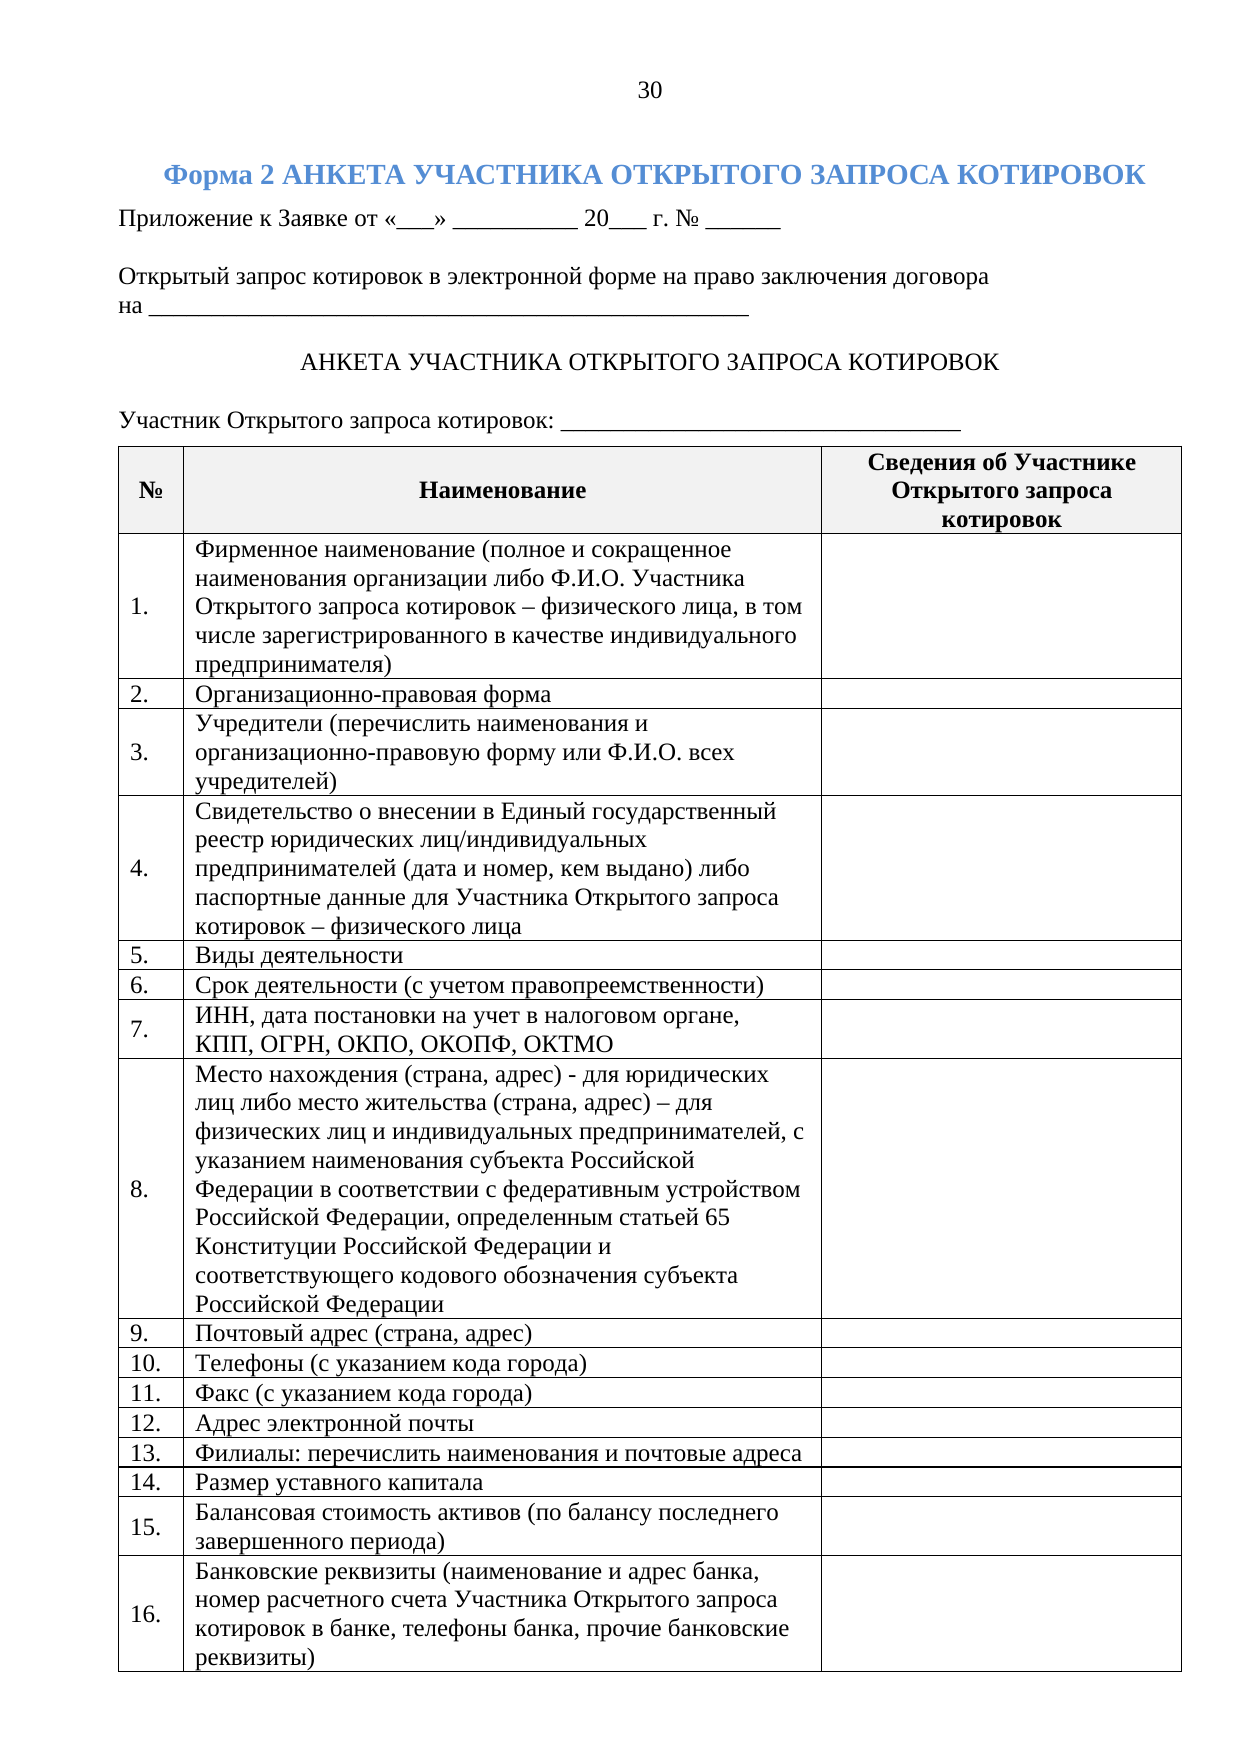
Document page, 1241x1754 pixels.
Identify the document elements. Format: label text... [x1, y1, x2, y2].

table_cell 9. [119, 1319, 183, 1347]
table_cell Размер уставного капитала [184, 1468, 821, 1496]
table_cell [822, 679, 1181, 707]
text на ________________________________________________ [118, 290, 1181, 318]
table_cell [822, 1556, 1181, 1671]
text Участник Открытого запроса котировок: ________________________________ [118, 405, 1181, 433]
table_cell Банковские реквизиты (наименование и адрес банка, номер расчетного счета Участника Открытого запроса котировок в банке, телефоны банка, прочие банковские реквизиты) [184, 1556, 821, 1671]
table_cell [822, 1378, 1181, 1407]
table_cell Свидетельство о внесении в Единый государственный реестр юридических лиц/индивидуальных предпринимателей (дата и номер, кем выдано) либо паспортные данные для Участника Открытого запроса котировок – физического лица [184, 796, 821, 939]
table_header № [119, 447, 183, 533]
table_cell Организационно-правовая форма [184, 679, 821, 707]
table_header Сведения об Участнике Открытого запроса котировок [822, 447, 1181, 533]
table_cell Почтовый адрес (страна, адрес) [184, 1319, 821, 1347]
table_cell Место нахождения (страна, адрес) - для юридических лиц либо место жительства (страна, адрес) – для физических лиц и индивидуальных предпринимателей, с указанием наименования субъекта Российской Федерации в соответствии с федеративным устройством Российской Федерации, определенным статьей 65 Конституции Российской Федерации и соответствующего кодового обозначения субъекта Российской Федерации [184, 1059, 821, 1317]
table_cell [822, 1497, 1181, 1555]
text Приложение к Заявке от «___» __________ 20___ г. № ______ [118, 203, 1181, 232]
table_cell [822, 1059, 1181, 1317]
table_cell Фирменное наименование (полное и сокращенное наименования организации либо Ф.И.О. Участника Открытого запроса котировок – физического лица, в том числе зарегистрированного в качестве индивидуального предпринимателя) [184, 534, 821, 678]
table_cell Телефоны (с указанием кода города) [184, 1348, 821, 1377]
table_cell [822, 1000, 1181, 1058]
table_cell Виды деятельности [184, 941, 821, 969]
table_cell [822, 534, 1181, 678]
table_cell [822, 970, 1181, 999]
table_cell 5. [119, 941, 183, 969]
table_cell [822, 1348, 1181, 1377]
table_cell 13. [119, 1438, 183, 1466]
table_cell 14. [119, 1468, 183, 1496]
table_cell [822, 1468, 1181, 1496]
table_cell [822, 941, 1181, 969]
table_header Наименование [184, 447, 821, 533]
table_cell 8. [119, 1059, 183, 1317]
table_cell 6. [119, 970, 183, 999]
table_cell Филиалы: перечислить наименования и почтовые адреса [184, 1438, 821, 1466]
table_cell 12. [119, 1408, 183, 1437]
text АНКЕТА УЧАСТНИКА ОТКРЫТОГО ЗАПРОСА КОТИРОВОК [118, 347, 1181, 376]
table_cell Срок деятельности (с учетом правопреемственности) [184, 970, 821, 999]
table_cell 7. [119, 1000, 183, 1058]
table_cell [822, 1438, 1181, 1466]
table_cell 16. [119, 1556, 183, 1671]
table_cell [822, 1319, 1181, 1347]
table_cell 11. [119, 1378, 183, 1407]
table_cell [822, 709, 1181, 795]
table_cell 1. [119, 534, 183, 678]
table_cell 3. [119, 709, 183, 795]
text Открытый запрос котировок в электронной форме на право заключения договора [118, 261, 1181, 290]
table_cell Учредители (перечислить наименования и организационно-правовую форму или Ф.И.О. всех учредителей) [184, 709, 821, 795]
text Форма 2 АНКЕТА УЧАСТНИКА ОТКРЫТОГО ЗАПРОСА КОТИРОВОК [163, 157, 1181, 191]
table_cell 4. [119, 796, 183, 939]
table_cell 15. [119, 1497, 183, 1555]
table_cell 10. [119, 1348, 183, 1377]
table_cell Факс (с указанием кода города) [184, 1378, 821, 1407]
table_cell 2. [119, 679, 183, 707]
table_cell Балансовая стоимость активов (по балансу последнего завершенного периода) [184, 1497, 821, 1555]
table_cell [822, 796, 1181, 939]
table_cell Адрес электронной почты [184, 1408, 821, 1437]
table_cell ИНН, дата постановки на учет в налоговом органе, КПП, ОГРН, ОКПО, ОКОПФ, ОКТМО [184, 1000, 821, 1058]
table_cell [822, 1408, 1181, 1437]
